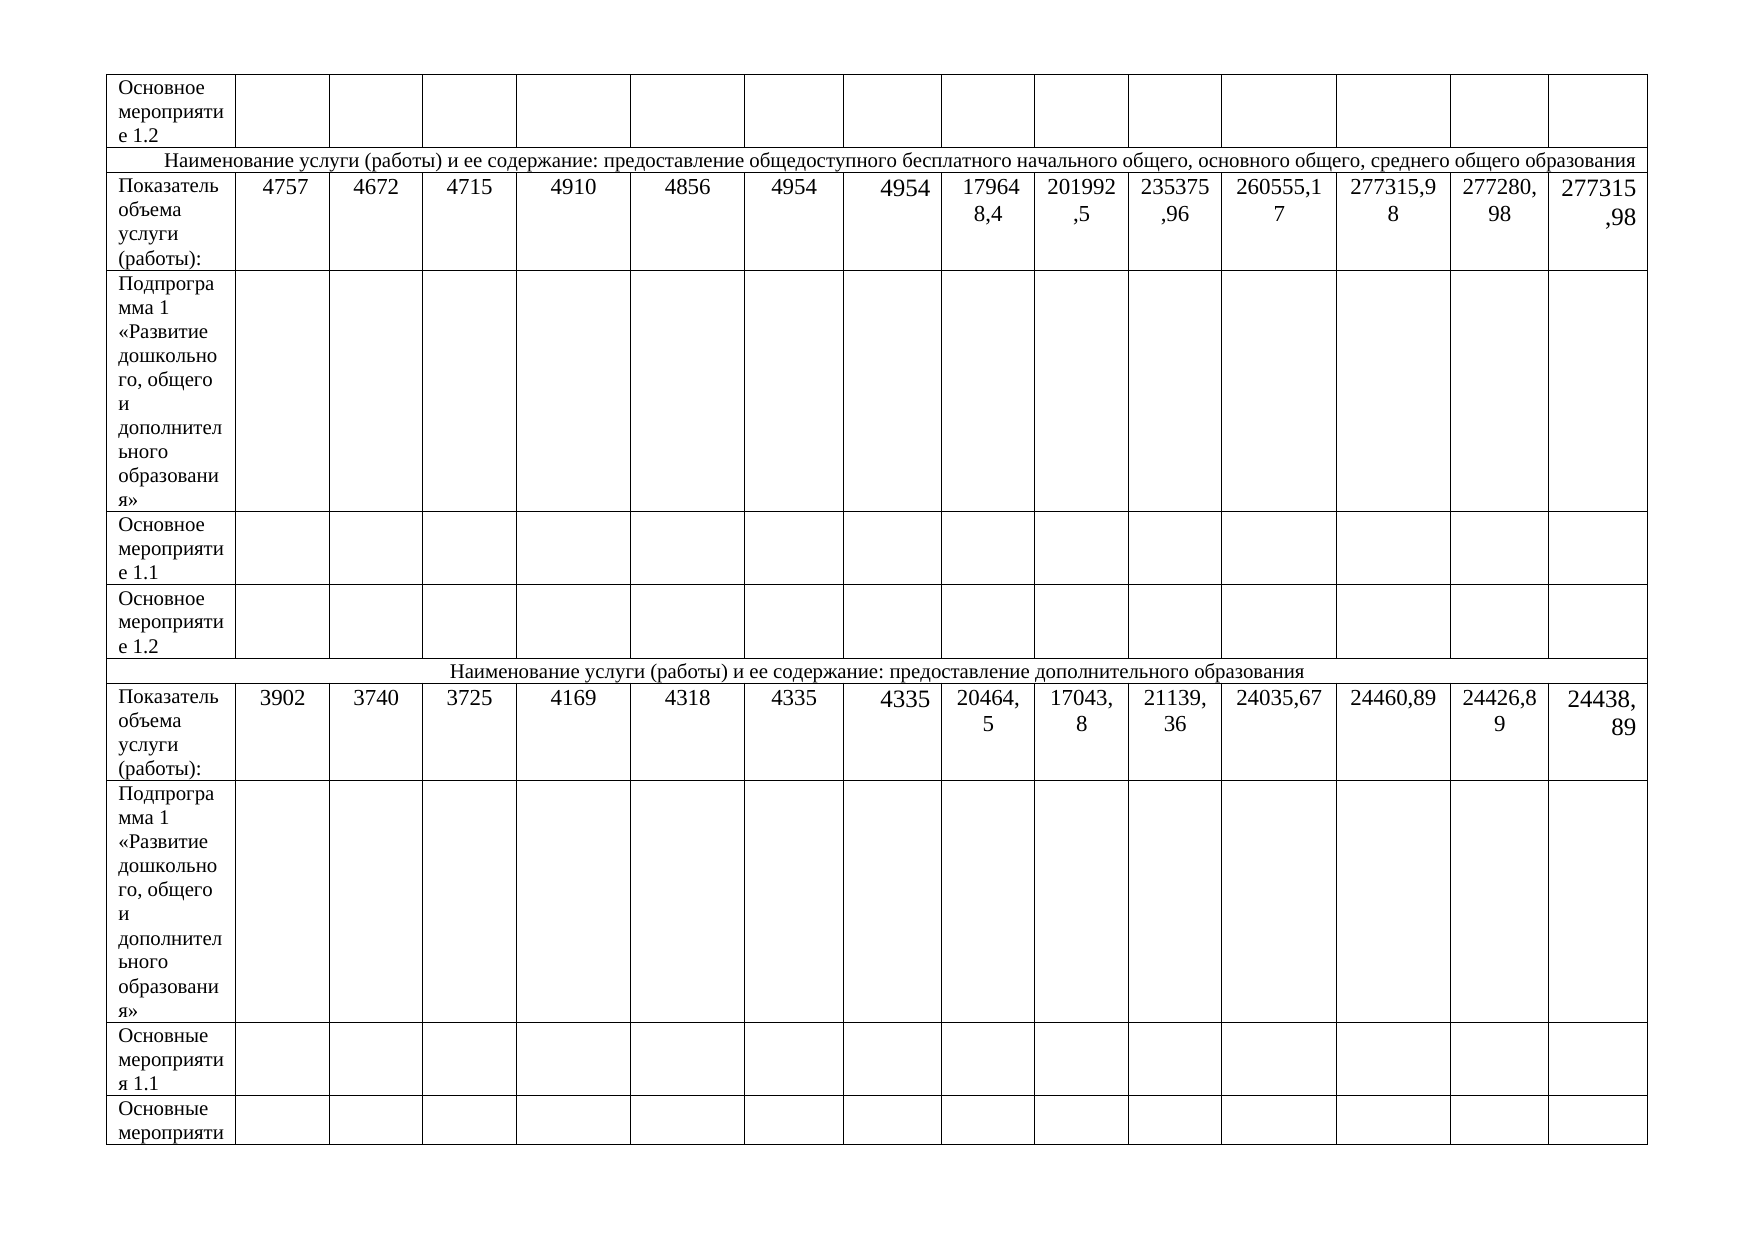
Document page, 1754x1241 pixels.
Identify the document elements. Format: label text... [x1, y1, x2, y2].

table_cell [1337, 512, 1450, 584]
table_cell [1129, 75, 1221, 147]
table_cell 24035,67 [1222, 684, 1336, 780]
table_cell [1035, 585, 1128, 658]
table_cell 17043,8 [1035, 684, 1128, 780]
table_cell [844, 271, 941, 511]
table_cell [517, 1096, 630, 1144]
table_cell [517, 512, 630, 584]
table_cell [844, 1023, 941, 1095]
table_cell [423, 512, 516, 584]
table_cell [1035, 1023, 1128, 1095]
table_cell [1549, 75, 1647, 147]
table_cell 277315,98 [1549, 173, 1647, 269]
table_cell [517, 781, 630, 1022]
table_cell [1222, 781, 1336, 1022]
table_cell [236, 585, 329, 658]
table_cell [942, 1096, 1034, 1144]
table_cell [1035, 75, 1128, 147]
table_cell [330, 512, 422, 584]
table_cell [236, 1023, 329, 1095]
table_cell [1451, 1023, 1548, 1095]
table_cell [745, 585, 843, 658]
table_cell [942, 781, 1034, 1022]
table_cell [1337, 1096, 1450, 1144]
table_cell [844, 512, 941, 584]
table_cell Подпрограмма 1 «Развитие дошкольного, общего и дополнительного образования» [107, 271, 235, 511]
table_cell [942, 512, 1034, 584]
table_cell [1549, 585, 1647, 658]
table_cell [1549, 271, 1647, 511]
table_cell [1451, 1096, 1548, 1144]
table_cell [1549, 1096, 1647, 1144]
table_cell 20464,5 [942, 684, 1034, 780]
table_cell [1337, 271, 1450, 511]
table_cell 4318 [631, 684, 744, 780]
table_cell [236, 1096, 329, 1144]
table_cell [1337, 585, 1450, 658]
table_cell [1129, 271, 1221, 511]
table_cell [1035, 271, 1128, 511]
table_cell 4757 [236, 173, 329, 269]
table_cell 3740 [330, 684, 422, 780]
table_cell [1035, 512, 1128, 584]
table_cell 4910 [517, 173, 630, 269]
table_cell 277280,98 [1451, 173, 1548, 269]
table_cell [1451, 271, 1548, 511]
table_cell [631, 1023, 744, 1095]
table_cell Основное мероприятие 1.1 [107, 512, 235, 584]
table_cell 277315,98 [1337, 173, 1450, 269]
table_cell [745, 1023, 843, 1095]
table_cell [423, 1023, 516, 1095]
table_cell [1451, 75, 1548, 147]
table_cell [631, 75, 744, 147]
table_cell [844, 585, 941, 658]
table_cell Наименование услуги (работы) и ее содержание: предоставление общедоступного бесплатного начального общего, основного общего, среднего общего образования [107, 148, 1647, 172]
table_cell [1549, 512, 1647, 584]
table_cell 4954 [844, 173, 941, 269]
table_cell [1222, 271, 1336, 511]
table_cell [330, 271, 422, 511]
table_cell 4335 [745, 684, 843, 780]
table_cell [1129, 1023, 1221, 1095]
table_cell 235375,96 [1129, 173, 1221, 269]
table_cell [1035, 781, 1128, 1022]
table_cell [1549, 781, 1647, 1022]
table_cell [745, 1096, 843, 1144]
table_cell [423, 271, 516, 511]
table_cell [1451, 512, 1548, 584]
table_cell 4856 [631, 173, 744, 269]
table_cell 260555,17 [1222, 173, 1336, 269]
table_cell Основное мероприятие 1.2 [107, 75, 235, 147]
table_cell [1222, 75, 1336, 147]
table_cell [942, 585, 1034, 658]
table_cell 21139,36 [1129, 684, 1221, 780]
table_cell [330, 585, 422, 658]
table_cell 4335 [844, 684, 941, 780]
table_cell [517, 1023, 630, 1095]
table_cell [517, 75, 630, 147]
table_cell [631, 585, 744, 658]
table_cell [330, 781, 422, 1022]
table_cell [517, 271, 630, 511]
table_cell Основные мероприятия 1.1 [107, 1023, 235, 1095]
table_cell [745, 271, 843, 511]
table_cell [1129, 585, 1221, 658]
table_cell 4954 [745, 173, 843, 269]
table_cell [423, 781, 516, 1022]
table_cell [330, 1096, 422, 1144]
table_cell [844, 781, 941, 1022]
table_cell 24460,89 [1337, 684, 1450, 780]
table_cell [1337, 1023, 1450, 1095]
table_cell [1222, 1096, 1336, 1144]
table_cell [631, 271, 744, 511]
table_cell [844, 75, 941, 147]
table_cell 179648,4 [942, 173, 1034, 269]
table_cell [1129, 1096, 1221, 1144]
table_cell [1451, 781, 1548, 1022]
table_cell Основное мероприятие 1.2 [107, 585, 235, 658]
table_cell [236, 75, 329, 147]
table_cell 3902 [236, 684, 329, 780]
table_cell [1222, 1023, 1336, 1095]
table_cell [1549, 1023, 1647, 1095]
table_cell [1337, 75, 1450, 147]
table_cell [1129, 512, 1221, 584]
table_cell [330, 75, 422, 147]
table_cell Подпрограмма 1 «Развитие дошкольного, общего и дополнительного образования» [107, 781, 235, 1022]
table_cell Показатель объема услуги (работы): [107, 684, 235, 780]
table_cell 24438,89 [1549, 684, 1647, 780]
table_cell [1035, 1096, 1128, 1144]
table_cell [1222, 512, 1336, 584]
table_cell [1222, 585, 1336, 658]
table_cell [423, 75, 516, 147]
table_cell [631, 1096, 744, 1144]
table_cell [1337, 781, 1450, 1022]
table_cell [423, 1096, 516, 1144]
table_cell [236, 271, 329, 511]
table_cell 4169 [517, 684, 630, 780]
table_cell 3725 [423, 684, 516, 780]
table_cell [423, 585, 516, 658]
table_cell [631, 512, 744, 584]
table_cell [942, 271, 1034, 511]
table_cell [236, 781, 329, 1022]
table_cell [330, 1023, 422, 1095]
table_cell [107, 1096, 235, 1144]
table_cell 4672 [330, 173, 422, 269]
table_cell [844, 1096, 941, 1144]
table_cell [1129, 781, 1221, 1022]
table_cell [631, 781, 744, 1022]
table_cell 24426,89 [1451, 684, 1548, 780]
table_cell Показатель объема услуги (работы): [107, 173, 235, 269]
table_cell [745, 75, 843, 147]
table_cell [745, 781, 843, 1022]
table_cell 201992,5 [1035, 173, 1128, 269]
table_cell [517, 585, 630, 658]
table_cell [236, 512, 329, 584]
table_cell [942, 1023, 1034, 1095]
table_cell [942, 75, 1034, 147]
table_cell [1451, 585, 1548, 658]
table_cell [745, 512, 843, 584]
table_cell Наименование услуги (работы) и ее содержание: предоставление дополнительного образования [107, 659, 1647, 683]
table_cell 4715 [423, 173, 516, 269]
